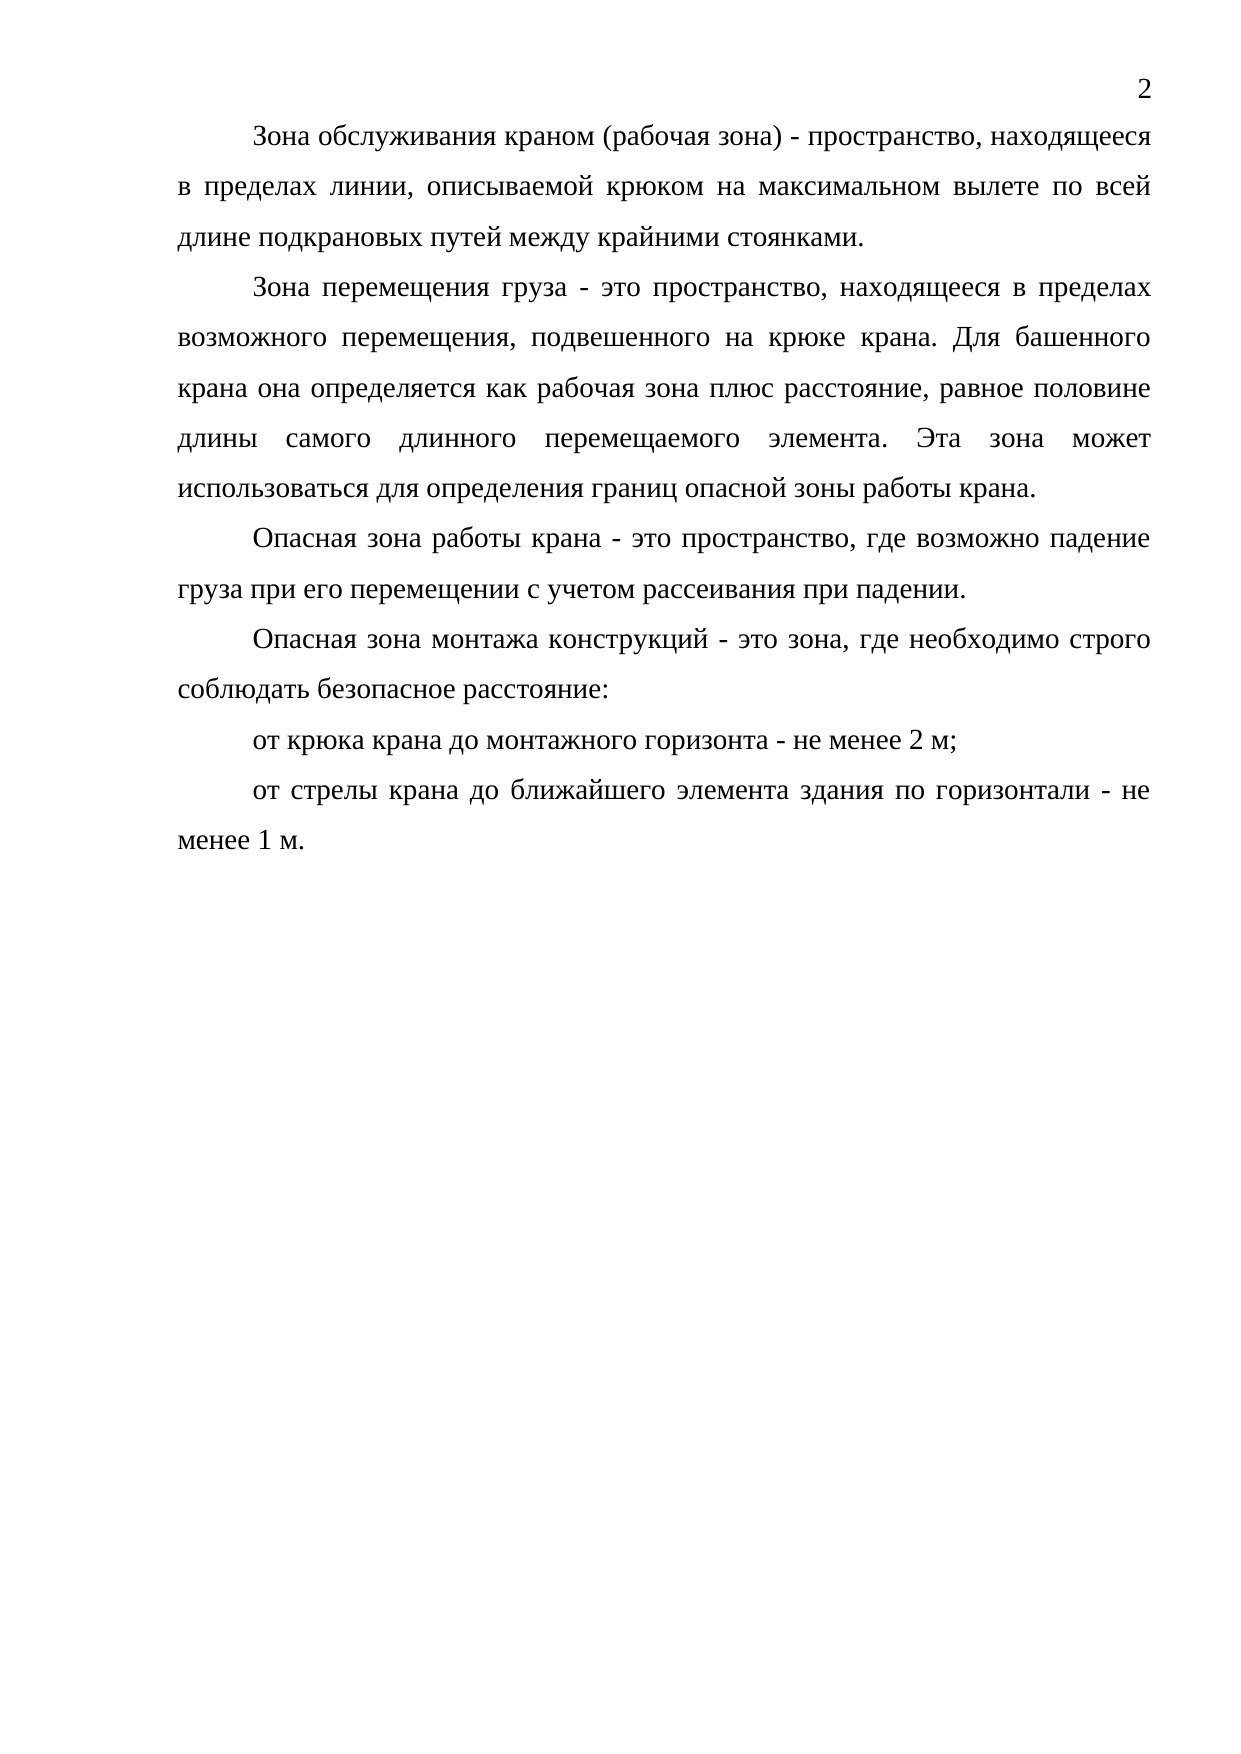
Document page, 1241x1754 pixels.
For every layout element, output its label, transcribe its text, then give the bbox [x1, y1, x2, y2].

text Зона перемещения груза - это пространство, находящееся в пределах возможного перемещения, подвешенного на крюке крана. Для башенного крана она определяется как рабочая зона плюс расстояние, равное половине длины самого длинного перемещаемого элемента. Эта зона может использоваться для определения границ опасной зоны работы крана. [177, 269, 1152, 504]
text от стрелы крана до ближайшего элемента здания по горизонтали - не менее 1 м. [177, 772, 1152, 856]
text от крюка крана до монтажного горизонта - не менее 2 м; [177, 722, 1152, 755]
text Опасная зона монтажа конструкций - это зона, где необходимо строго соблюдать безопасное расстояние: [177, 621, 1152, 705]
text Опасная зона работы крана - это пространство, где возможно падение груза при его перемещении с учетом рассеивания при падении. [177, 521, 1152, 604]
text Зона обслуживания краном (рабочая зона) - пространство, находящееся в пределах линии, описываемой крюком на максимальном вылете по всей длине подкрановых путей между крайними стоянками. [177, 118, 1152, 252]
